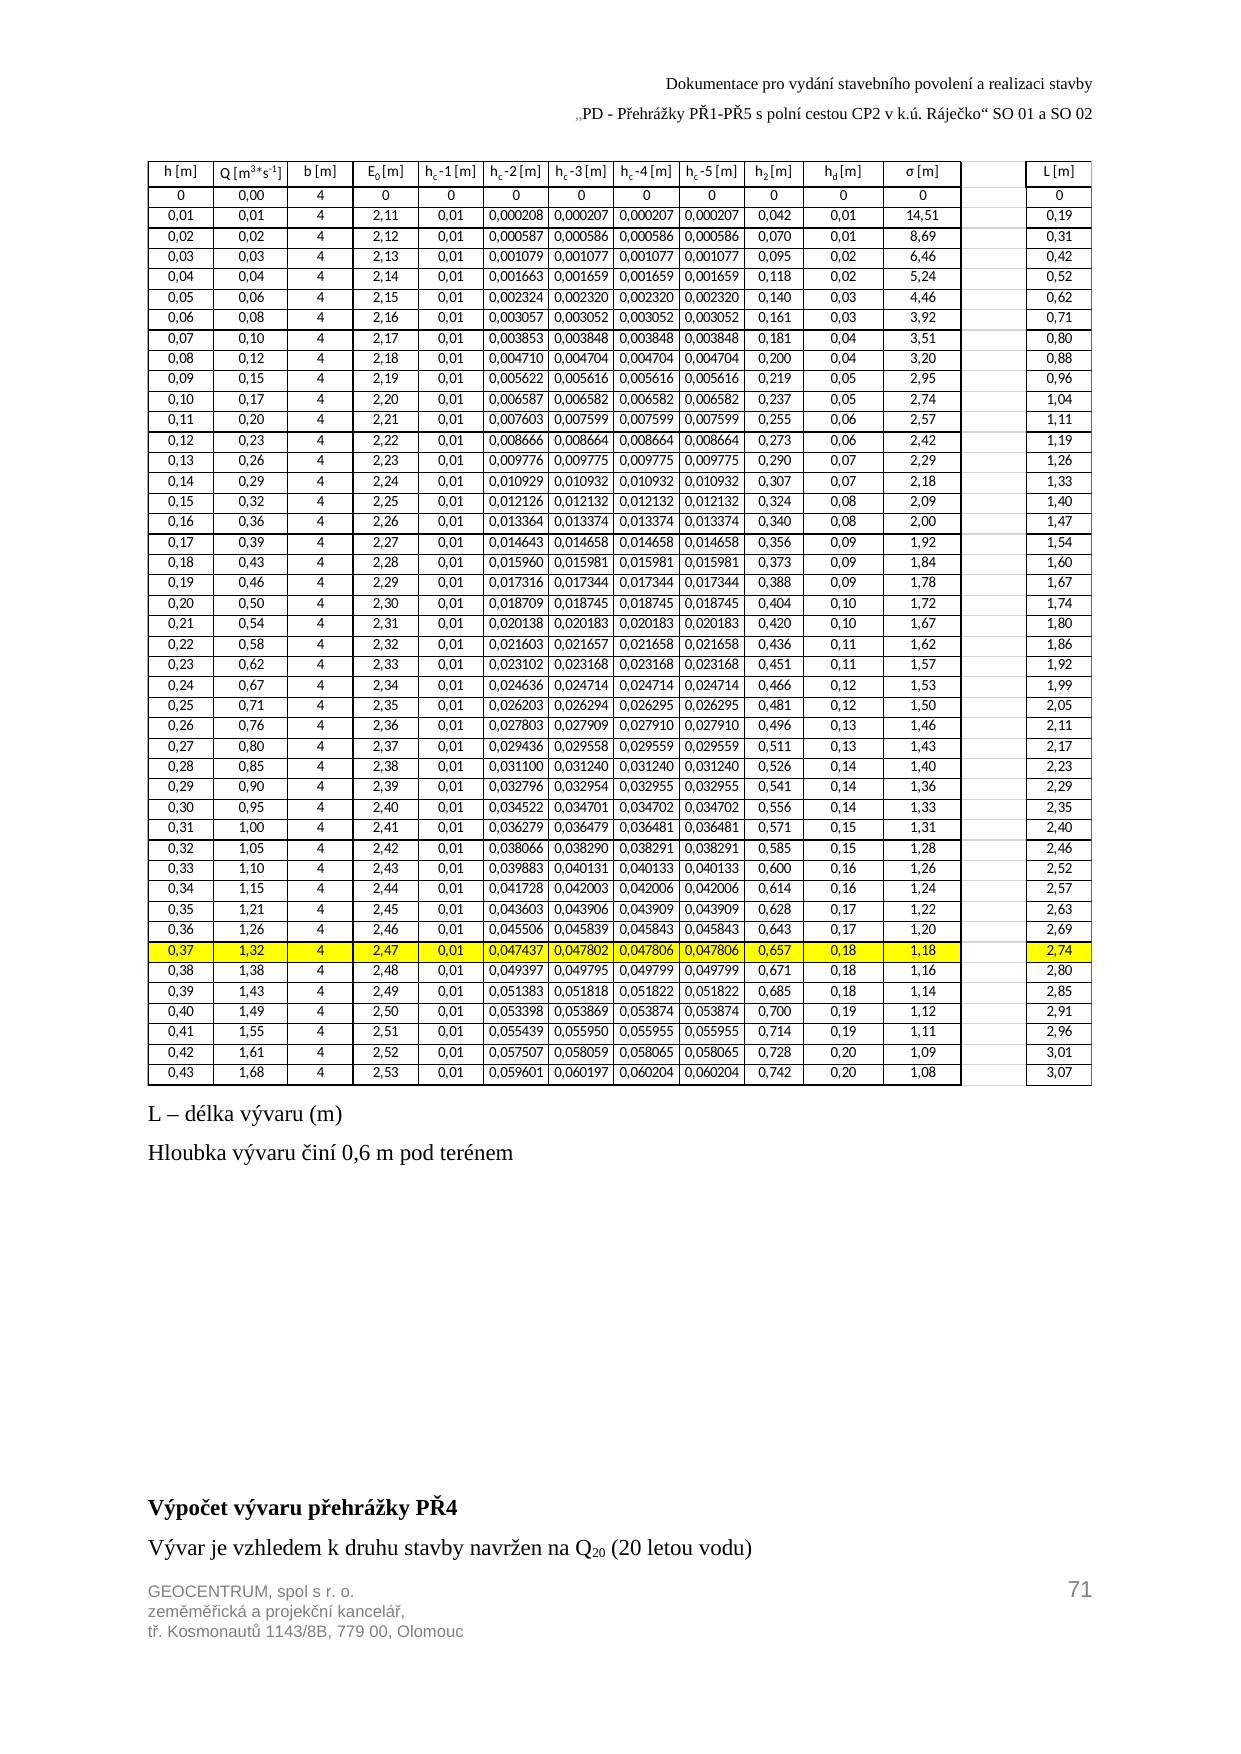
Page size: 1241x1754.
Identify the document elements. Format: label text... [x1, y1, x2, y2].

text Výpočet vývaru přehrážky PŘ4 [148, 1494, 1092, 1521]
text L – délka vývaru (m) [148, 1099, 1092, 1126]
text Hloubka vývaru činí 0,6 m pod terénem [148, 1139, 1092, 1165]
text Vývar je vzhledem k druhu stavby navržen na Q20 (20 letou vodu) [148, 1534, 1092, 1560]
